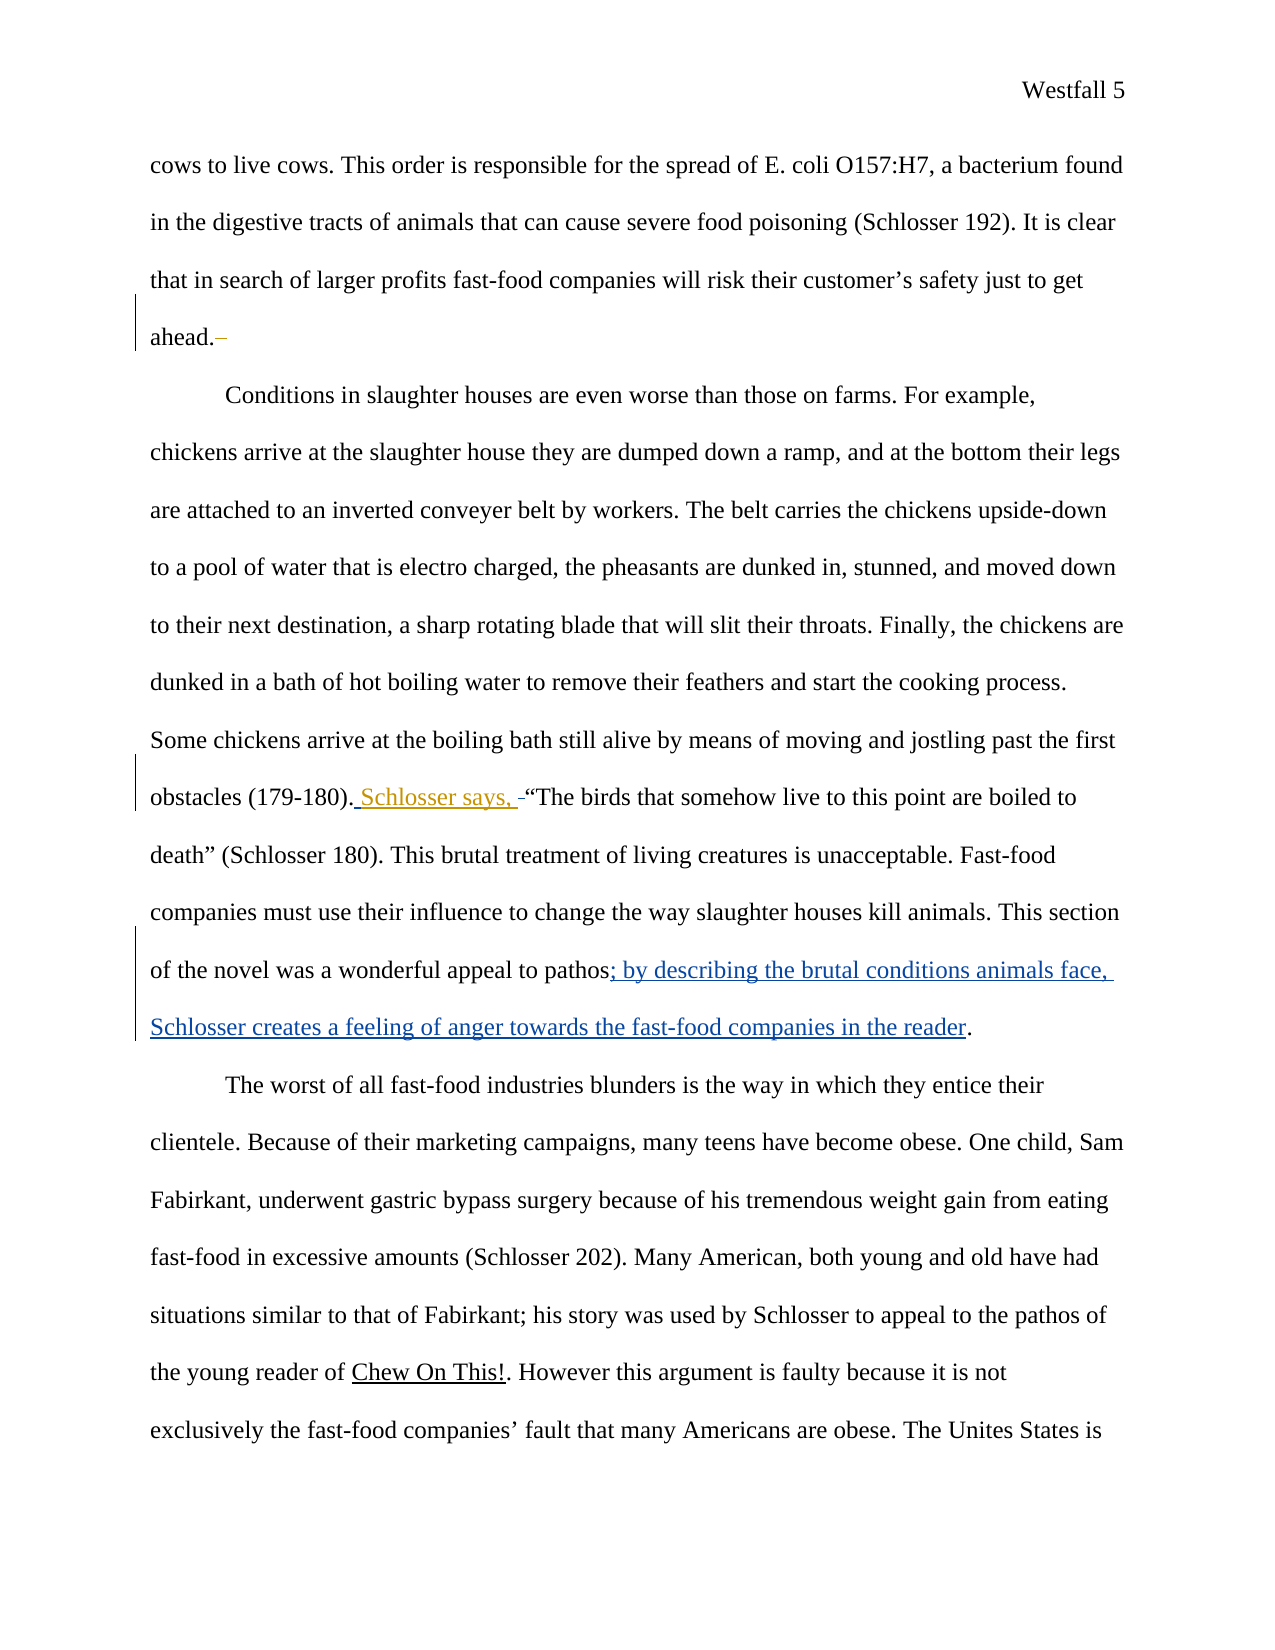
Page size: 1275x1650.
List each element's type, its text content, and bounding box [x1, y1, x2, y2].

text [150, 150, 1125, 351]
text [150, 1070, 1125, 1444]
text Conditions in slaughter houses are even worse than those on farms. For example, chickens arrive at the slaughter house they are dumped down a ramp, and at the bottom their legs are attached to an inverted conveyer belt by workers. The belt carries the chickens upside-down to a pool of water that is electro charged, the pheasants are dunked in, stunned, and moved down to their next destination, a sharp rotating blade that will slit their throats. Finally, the chickens are dunked in a bath of hot boiling water to remove their feathers and start the cooking process. Some chickens arrive at the boiling bath still alive by means of moving and jostling past the first obstacles (179-180).“The birds that somehow live to this point are boiled to death” (Schlosser 180). This brutal treatment of living creatures is unacceptable. Fast-food companies must use their influence to change the way slaughter houses kill animals. This section of the novel was a wonderful appeal to pathos. [150, 380, 1125, 1041]
